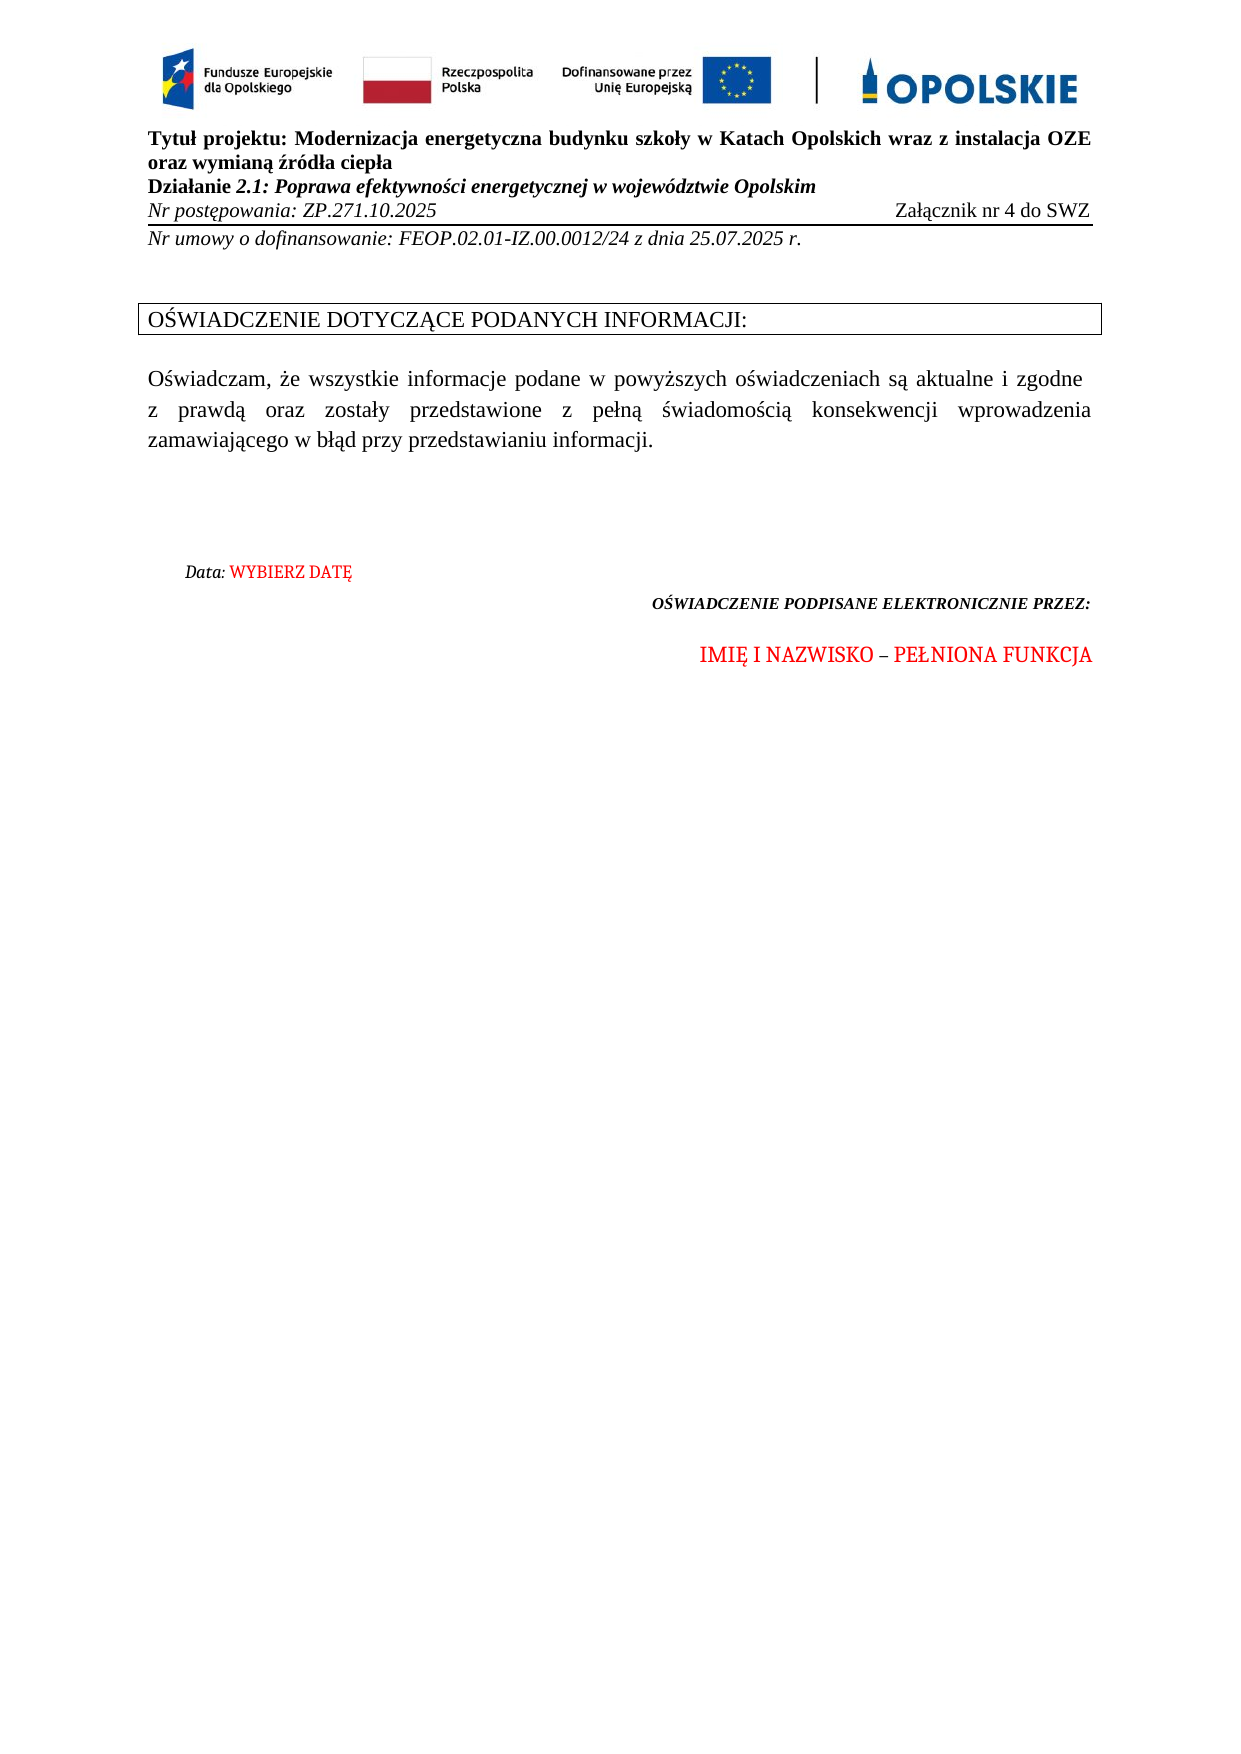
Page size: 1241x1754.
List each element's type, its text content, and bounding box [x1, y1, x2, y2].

text OŚWIADCZENIE DOTYCZĄCE PODANYCH INFORMACJI: [139, 304, 1101, 334]
text Data: [185, 561, 1093, 583]
picture [147, 28, 1093, 126]
text Oświadczam, że wszystkie informacje podane w powyższych oświadczeniach są aktualne i zgodne z prawdą oraz zostały przedstawione z pełną świadomością konsekwencji wprowadzenia zamawiającego w błąd przy przedstawianiu informacji. [148, 366, 1093, 452]
text – [222, 641, 1093, 668]
text OŚWIADCZENIE PODPISANE ELEKTRONICZNIE PRZEZ: [189, 593, 1093, 613]
